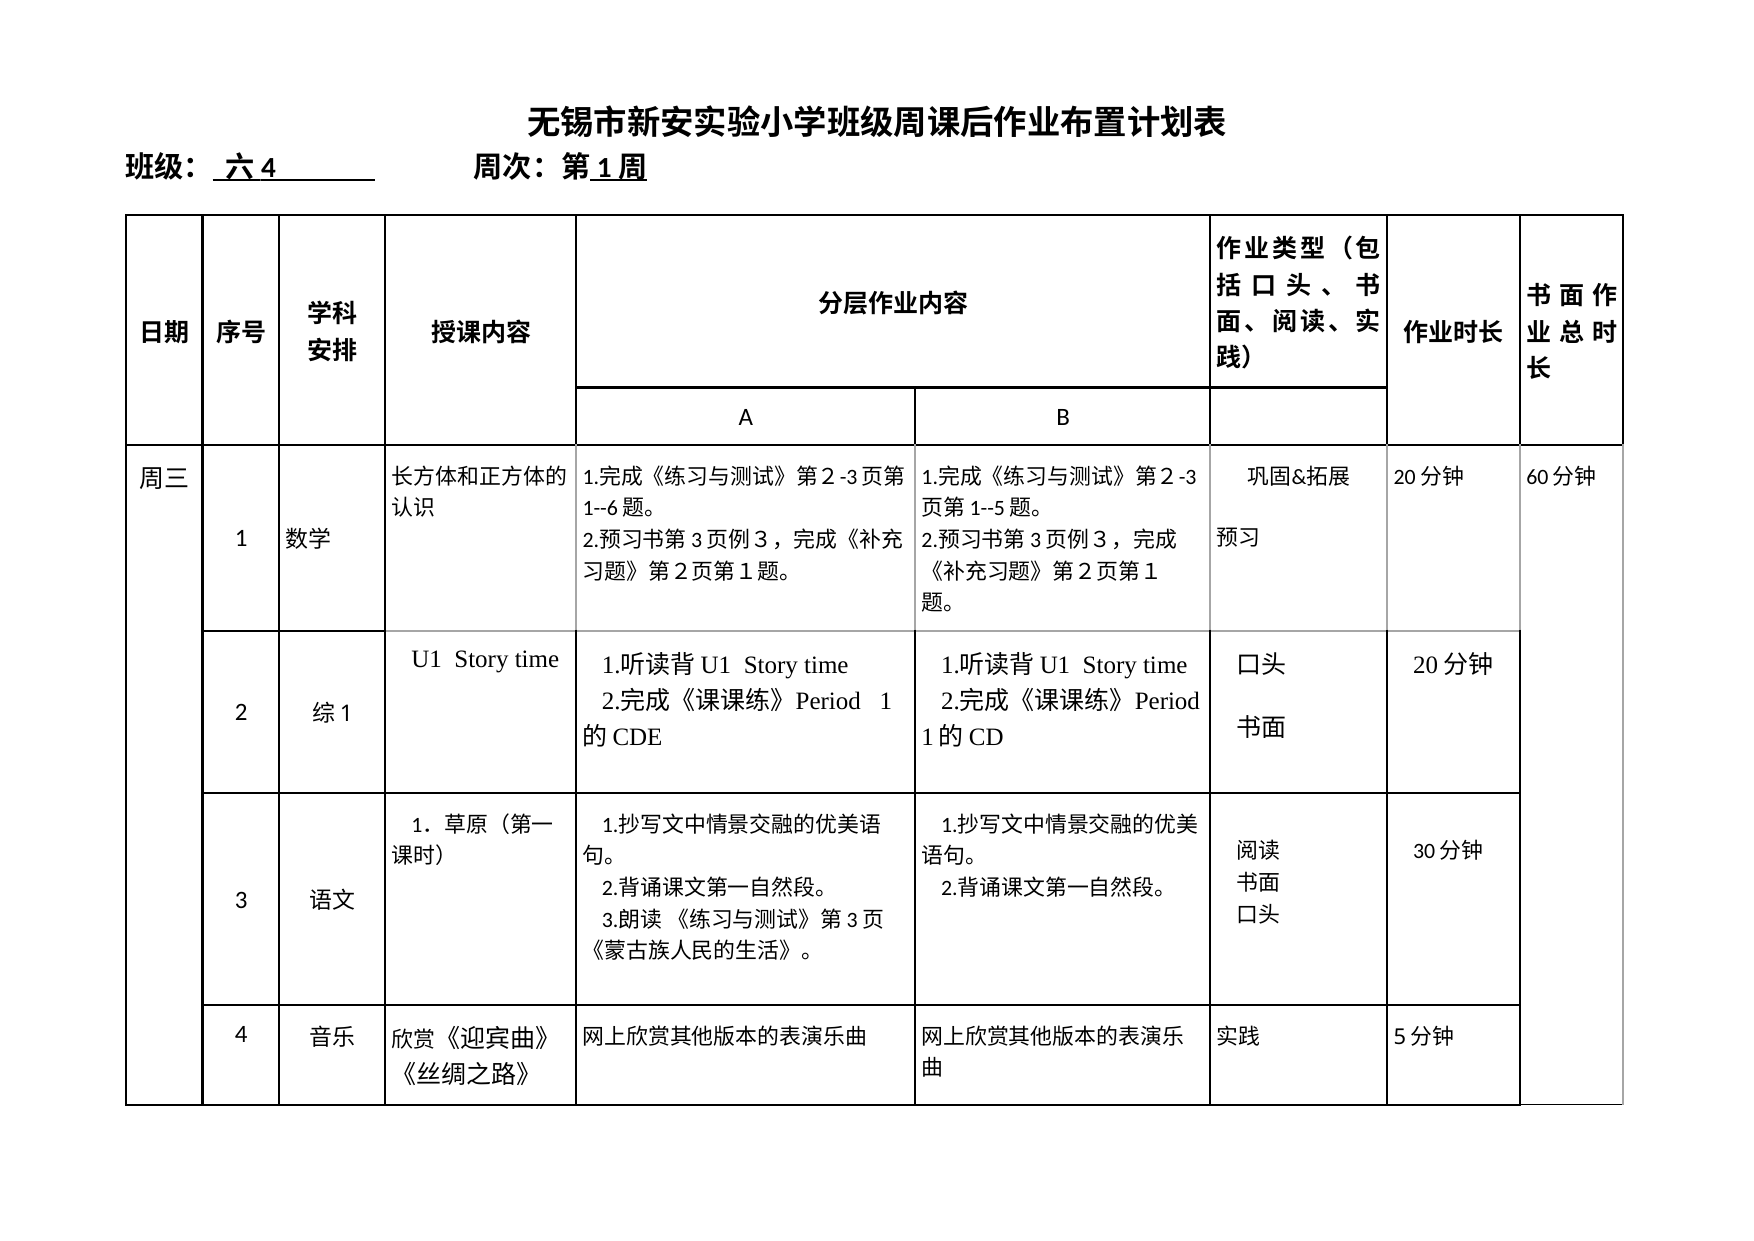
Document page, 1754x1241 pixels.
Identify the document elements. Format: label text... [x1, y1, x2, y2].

table_cell 1 [204, 446, 278, 629]
table_cell 综1 [280, 632, 384, 792]
table_cell [1211, 389, 1386, 444]
table_cell 1.听读背U1 Story time 2.完成《课课练》Period 1的CDE [577, 632, 914, 792]
table_header 授课内容 [386, 216, 575, 444]
table_cell 口头 书面 [1211, 632, 1386, 792]
table_cell 阅读 书面 口头 [1211, 794, 1386, 1004]
table_header 作业时长 [1388, 216, 1519, 444]
table_cell 网上欣赏其他版本的表演乐曲 [916, 1006, 1209, 1104]
table_cell 周三 [127, 446, 201, 1104]
table_cell 1.抄写文中情景交融的优美语句。 2.背诵课文第一自然段。 [916, 794, 1209, 1004]
table_cell 1.完成《练习与测试》第２-3页第1--6题。 2.预习书第3页例３，完成《补充习题》第２页第１题。 [577, 446, 914, 629]
table_cell 5分钟 [1388, 1006, 1519, 1104]
table_cell 1.抄写文中情景交融的优美语句。 2.背诵课文第一自然段。 3.朗读 《练习与测试》第3页《蒙古族人民的生活》。 [577, 794, 914, 1004]
table_header 学科 安排 [280, 216, 384, 444]
table_cell 音乐 [280, 1006, 384, 1104]
table_cell 语文 [280, 794, 384, 1004]
table_cell B [916, 389, 1209, 444]
table_cell U1 Story time [386, 632, 575, 792]
text 班级： 六4 周次：第 1 周 [125, 144, 1629, 186]
text 无锡市新安实验小学班级周课后作业布置计划表 [125, 95, 1629, 144]
table_header 书面作业总时长 [1521, 216, 1622, 444]
table_header 序号 [204, 216, 278, 444]
table_cell 4 [204, 1006, 278, 1104]
table_cell 20分钟 [1388, 632, 1519, 792]
table_cell 数学 [280, 446, 384, 629]
table_header 作业类型（包括口头、书面、阅读、实践） [1211, 216, 1386, 386]
table_cell 网上欣赏其他版本的表演乐曲 [577, 1006, 914, 1104]
table_cell 2 [204, 632, 278, 792]
table_cell 实践 [1211, 1006, 1386, 1104]
table_cell 3 [204, 794, 278, 1004]
table_cell 30分钟 [1388, 794, 1519, 1004]
table_header 日期 [127, 216, 201, 444]
table_cell A [577, 389, 914, 444]
table_cell 20分钟 [1388, 446, 1519, 629]
table_cell 长方体和正方体的认识 [386, 446, 575, 629]
table_cell 1．草原（第一课时） [386, 794, 575, 1004]
table_cell 1.听读背U1 Story time 2.完成《课课练》Period 1的CD [916, 632, 1209, 792]
table_cell 欣赏《迎宾曲》《丝绸之路》 [386, 1006, 575, 1104]
table_cell 巩固&拓展 预习 [1211, 446, 1386, 629]
table_cell 1.完成《练习与测试》第２-3页第1--5题。 2.预习书第3页例３，完成《补充习题》第２页第１题。 [916, 446, 1209, 629]
table_cell 60分钟 [1521, 446, 1622, 1104]
table_header 分层作业内容 [577, 216, 1209, 386]
